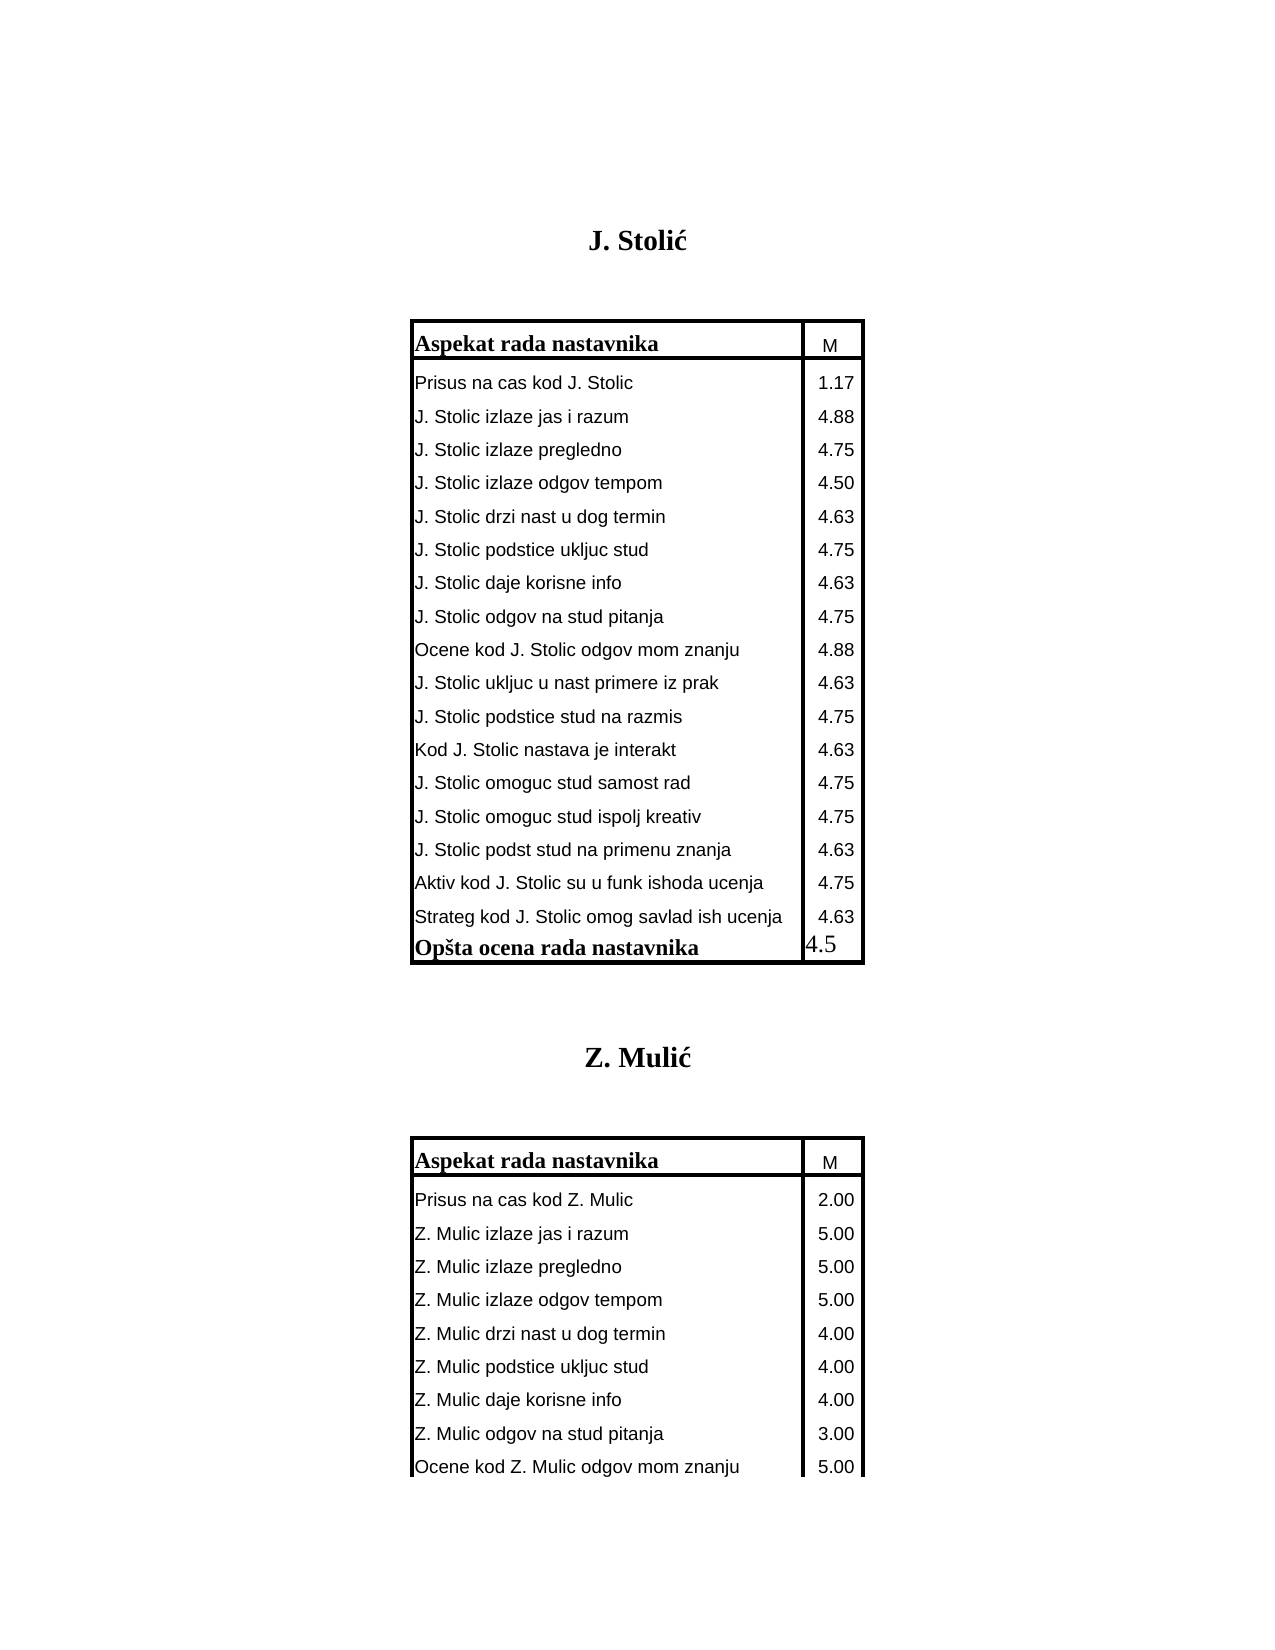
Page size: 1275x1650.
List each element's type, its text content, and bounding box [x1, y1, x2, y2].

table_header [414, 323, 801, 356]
text Z. Mulić [148, 1040, 1127, 1073]
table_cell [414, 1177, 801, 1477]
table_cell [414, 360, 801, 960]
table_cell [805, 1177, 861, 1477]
text J. Stolić [148, 223, 1127, 256]
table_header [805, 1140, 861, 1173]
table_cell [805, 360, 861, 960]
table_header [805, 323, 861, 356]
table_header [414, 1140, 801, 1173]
